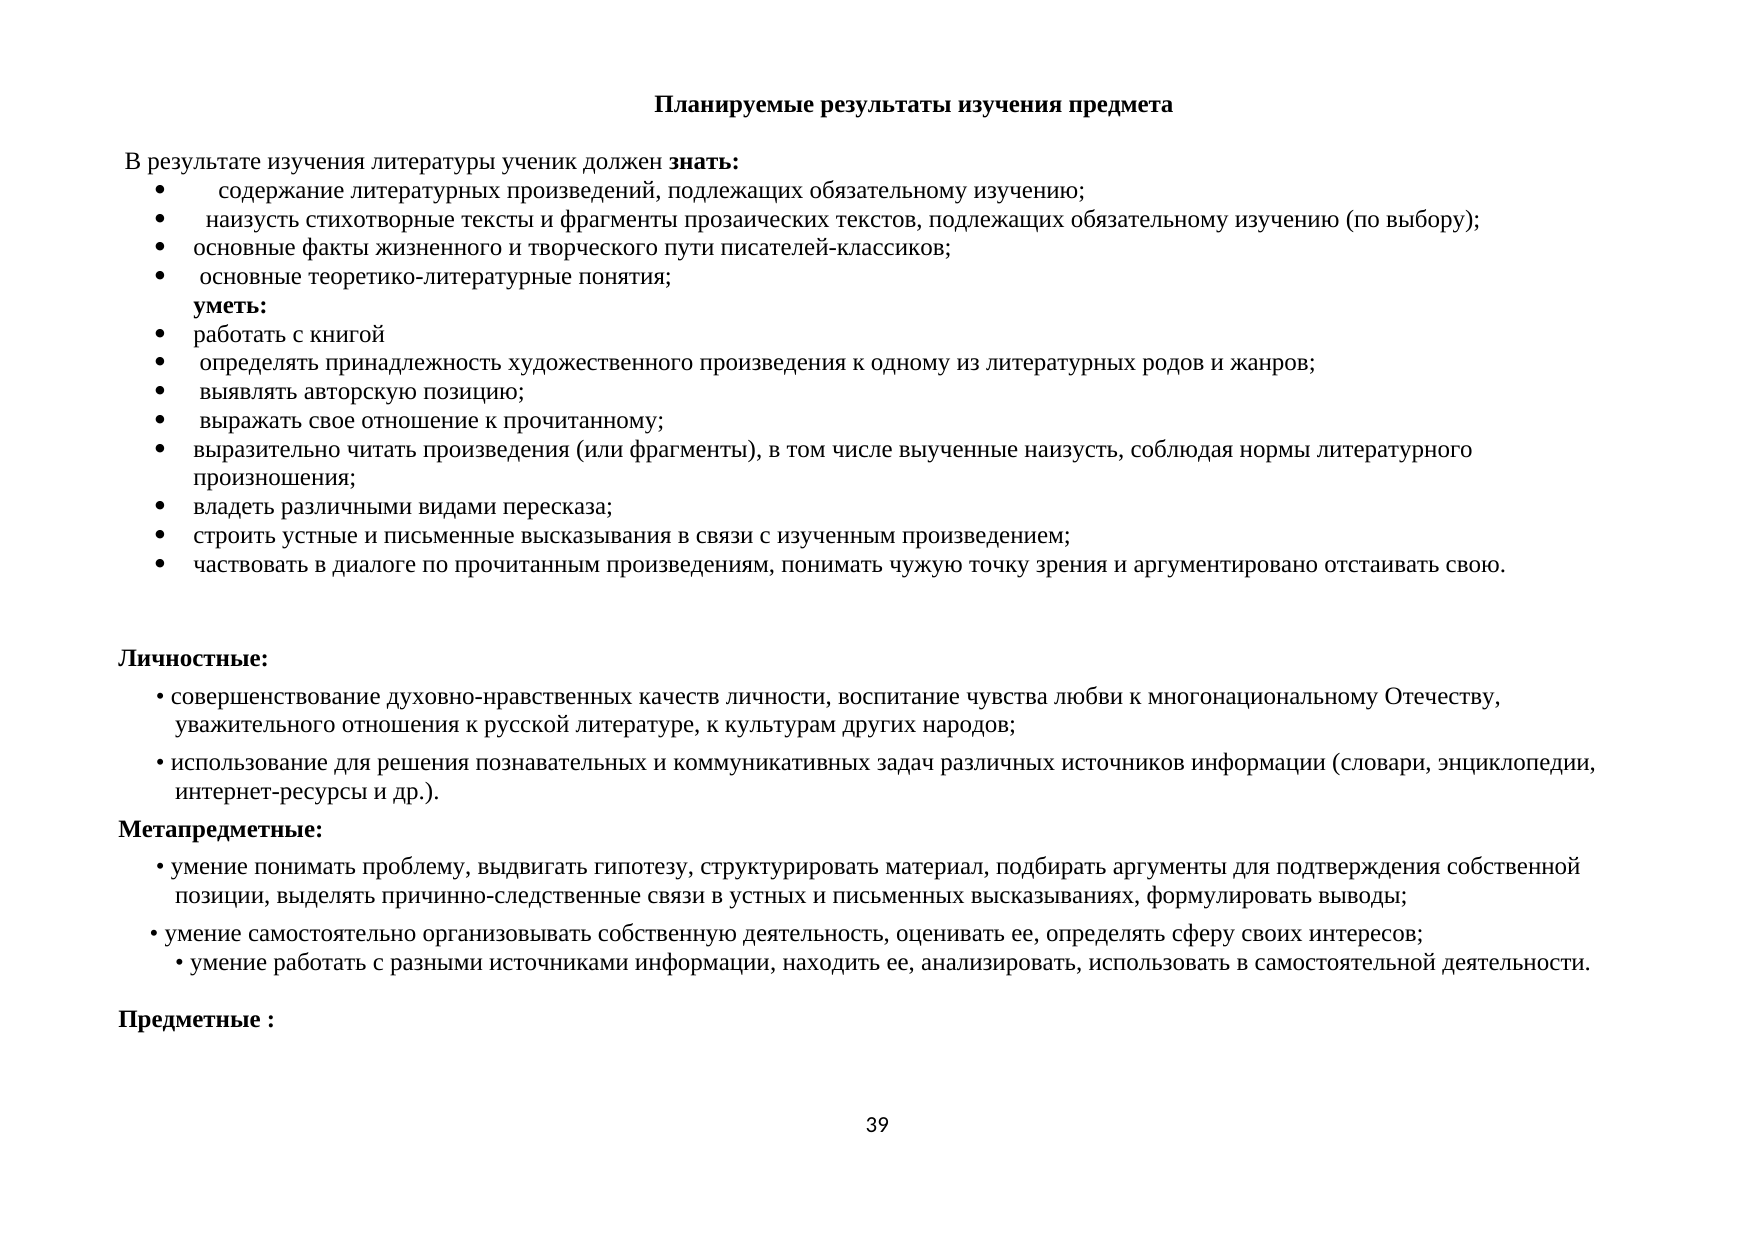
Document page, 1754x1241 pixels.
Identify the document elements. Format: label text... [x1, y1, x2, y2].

list строить устные и письменные высказывания в связи с изученным произведением; [156, 520, 1636, 549]
list выражать свое отношение к прочитанному; [156, 405, 1636, 434]
text В результате изучения литературы ученик должен знать: [118, 146, 1636, 175]
text Планируемые результаты изучения предмета [118, 89, 1636, 117]
list частвовать в диалоге по прочитанным произведениям, понимать чужую точку зрения и аргументировано отстаивать свою. [156, 549, 1636, 577]
list основные теоретико-литературные понятия; [156, 261, 1636, 290]
list основные факты жизненного и творческого пути писателей-классиков; [156, 232, 1636, 261]
list владеть различными видами пересказа; [156, 491, 1636, 520]
text • умение самостоятельно организовывать собственную деятельность, оценивать ее, определять сферу своих интересов; • умение работать с разными источниками информации, находить ее, анализировать, использовать в самостоятельной деятельности. [118, 918, 1636, 975]
list определять принадлежность художественного произведения к одному из литературных родов и жанров; [156, 347, 1636, 376]
text • умение понимать проблему, выдвигать гипотезу, структурировать материал, подбирать аргументы для подтверждения собственной позиции, выделять причинно-следственные связи в устных и письменных высказываниях, формулировать выводы; [118, 851, 1636, 909]
list наизусть стихотворные тексты и фрагменты прозаических текстов, подлежащих обязательному изучению (по выбору); [156, 204, 1636, 232]
text Предметные : [118, 1004, 1636, 1033]
list работать с книгой [156, 319, 1636, 347]
list выразительно читать произведения (или фрагменты), в том числе выученные наизусть, соблюдая нормы литературного произношения; [156, 434, 1636, 491]
text • использование для решения познавательных и коммуникативных задач различных источников информации (словари, энциклопедии, интернет-ресурсы и др.). [118, 747, 1636, 805]
text Личностные: [118, 643, 1636, 672]
text уметь: [193, 290, 1636, 319]
list выявлять авторскую позицию; [156, 376, 1636, 405]
text • совершенствование духовно-нравственных качеств личности, воспитание чувства любви к многонациональному Отечеству, уважительного отношения к русской литературе, к культурам других народов; [118, 681, 1636, 738]
text Метапредметные: [118, 814, 1636, 842]
list содержание литературных произведений, подлежащих обязательному изучению; [156, 175, 1636, 204]
